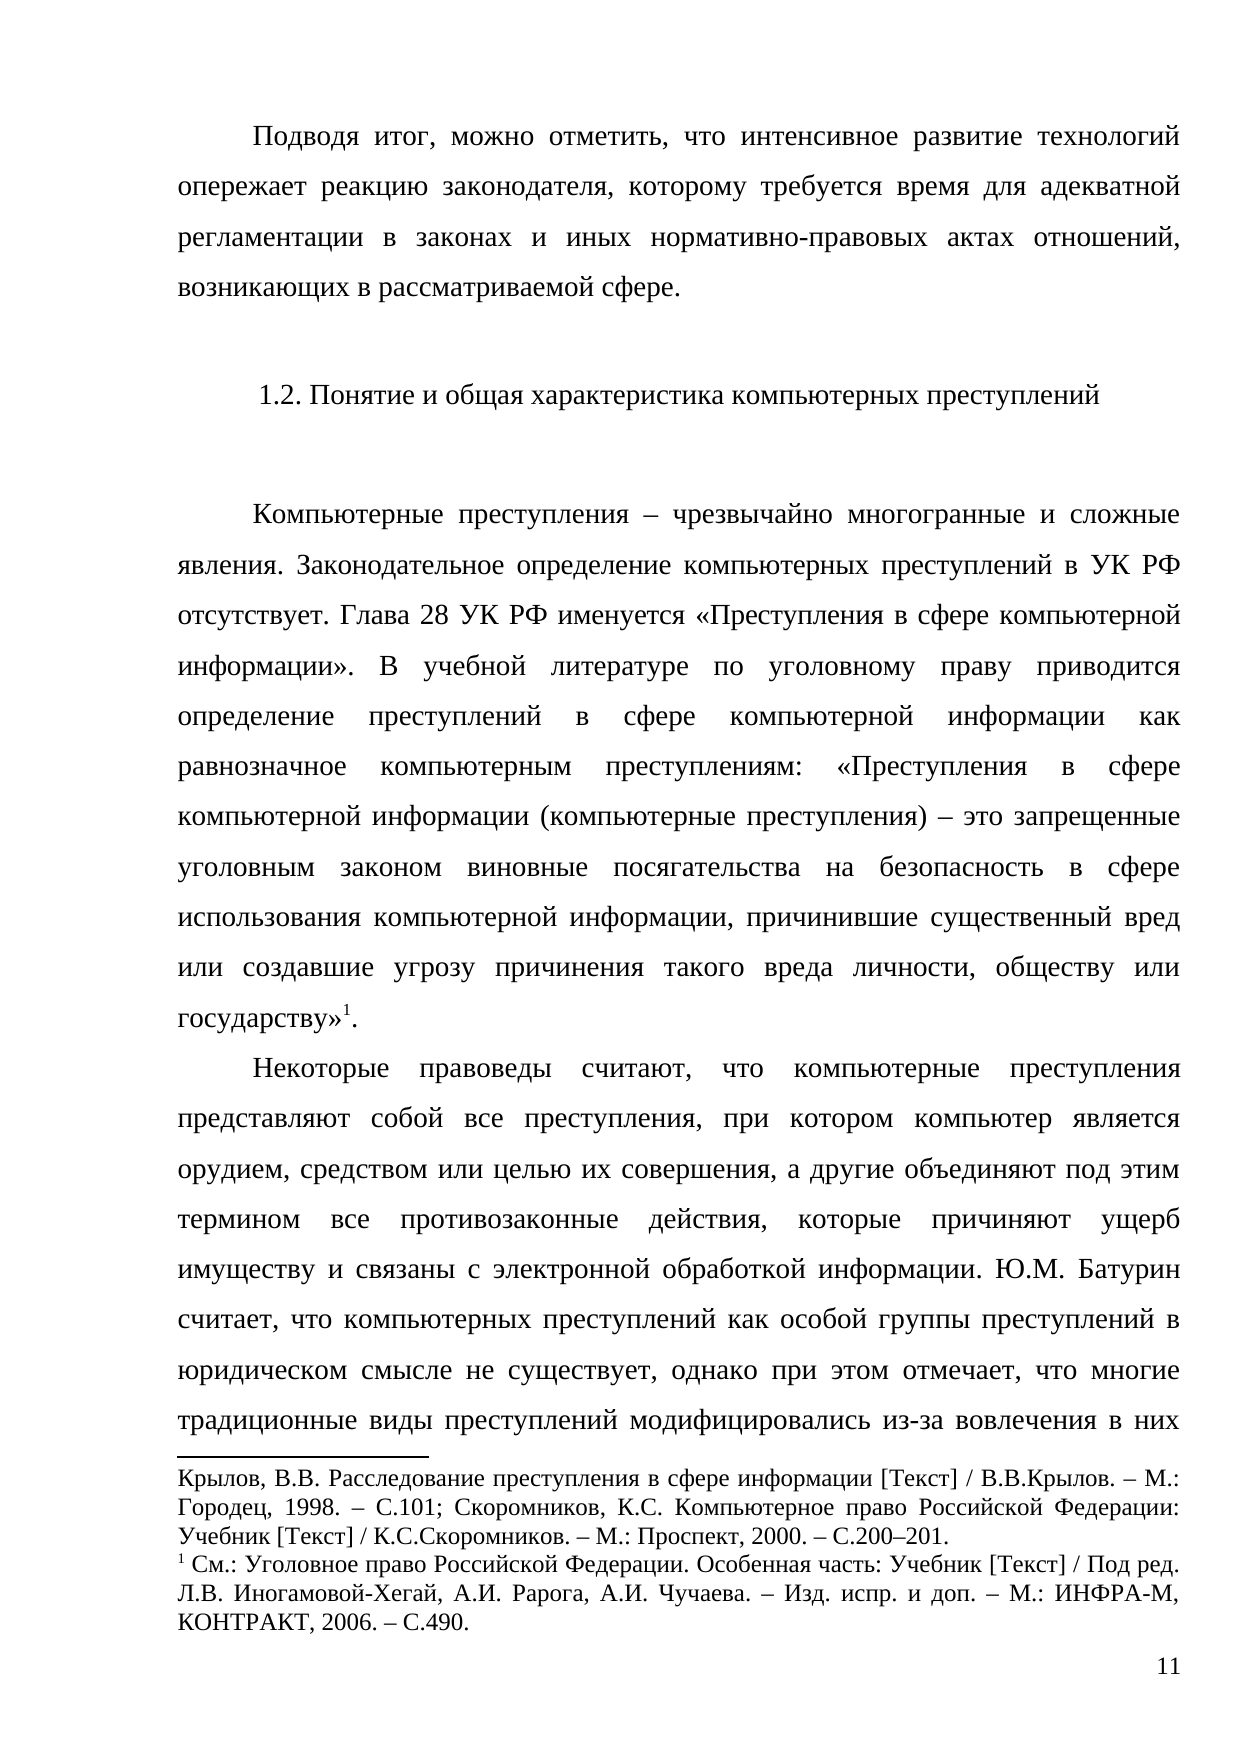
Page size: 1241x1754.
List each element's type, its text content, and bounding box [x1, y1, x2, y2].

text Компьютерные преступления – чрезвычайно многогранные и сложные явления. Законодательное определение компьютерных преступлений в УК РФ отсутствует. Глава 28 УК РФ именуется «Преступления в сфере компьютерной информации». В учебной литературе по уголовному праву приводится определение преступлений в сфере компьютерной информации как равнозначное компьютерным преступлениям: «Преступления в сфере компьютерной информации (компьютерные преступления) – это запрещенные уголовным законом виновные посягательства на безопасность в сфере использования компьютерной информации, причинившие существенный вред или создавшие угрозу причинения такого вреда личности, обществу или государству». [177, 497, 1181, 1033]
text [177, 1050, 1181, 1436]
subtitle 1.2. Понятие и общая характеристика компьютерных преступлений [177, 377, 1181, 410]
text Подводя итог, можно отметить, что интенсивное развитие технологий опережает реакцию законодателя, которому требуется время для адекватной регламентации в законах и иных нормативно-правовых актах отношений, возникающих в рассматриваемой сфере. [177, 118, 1181, 303]
